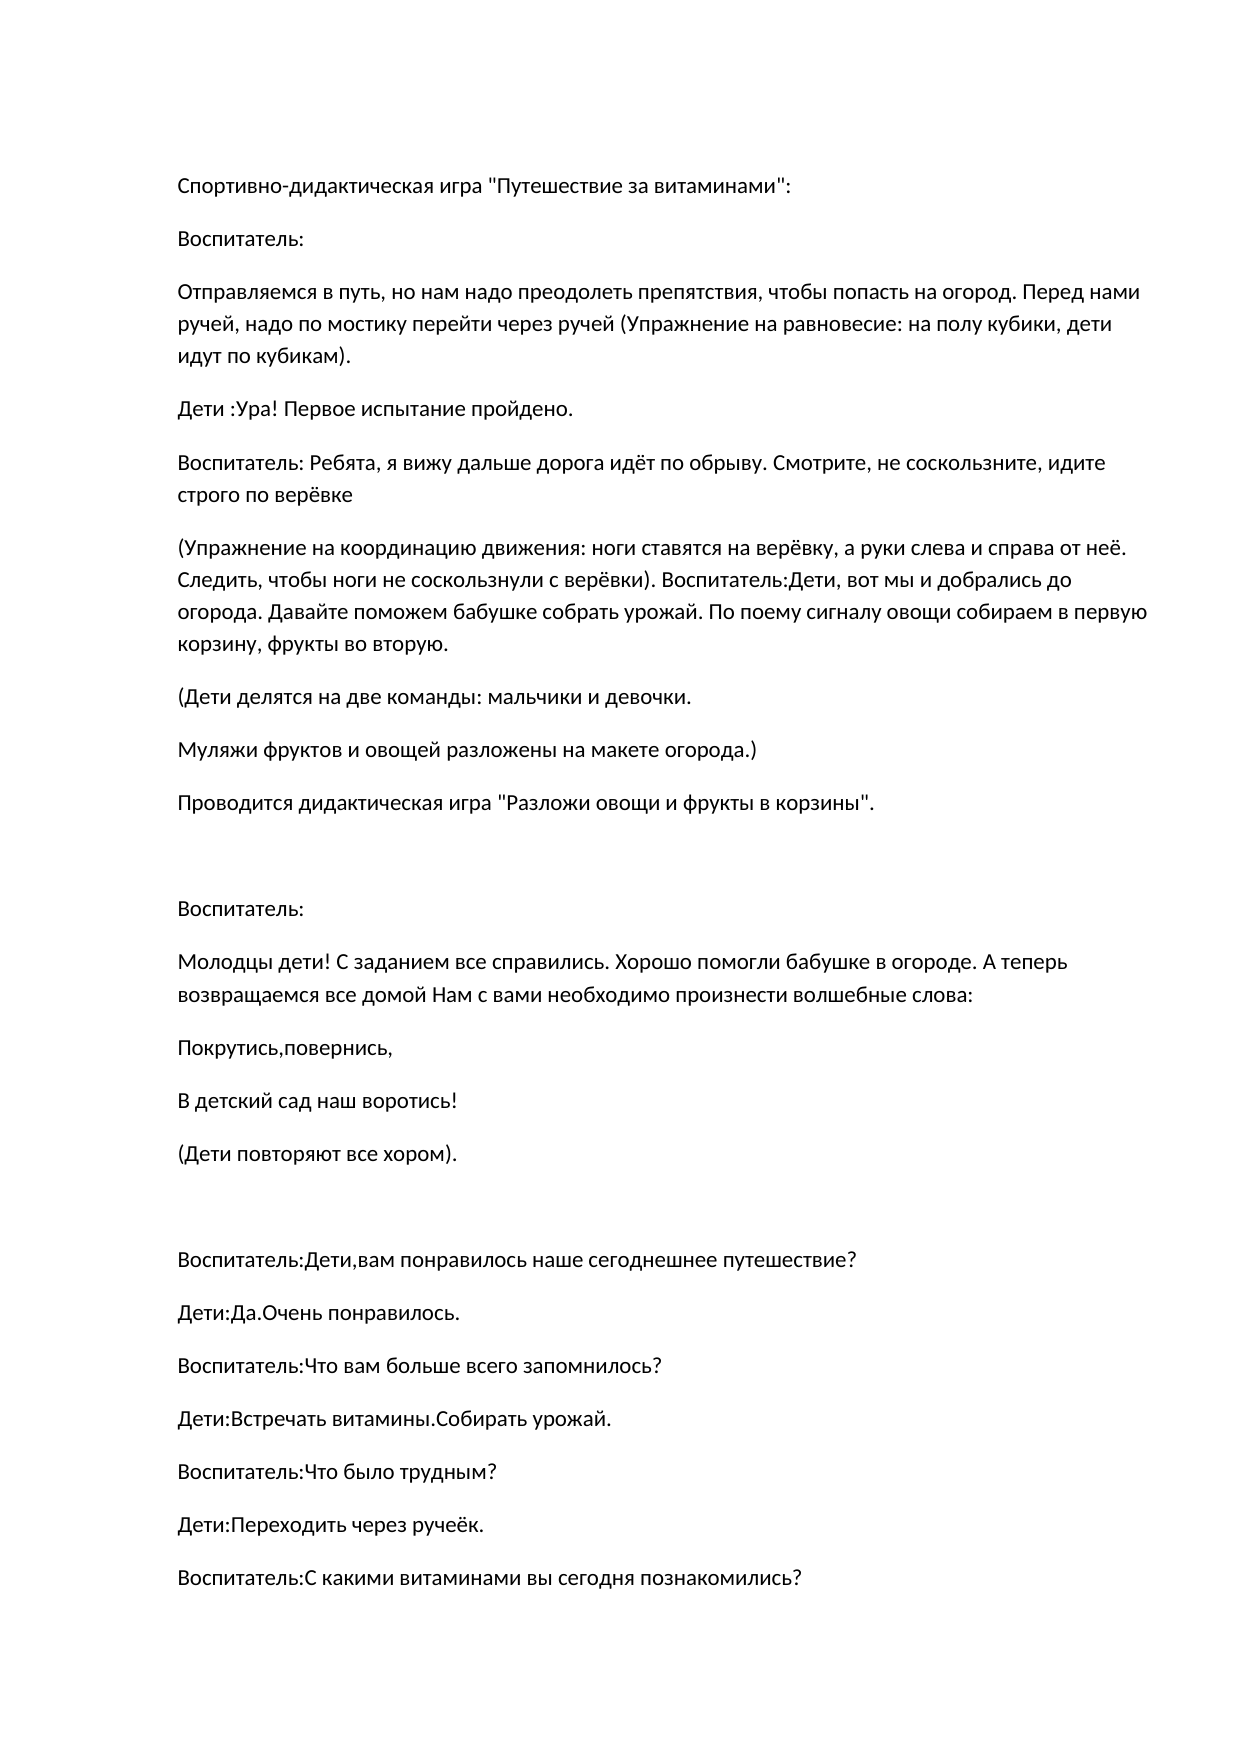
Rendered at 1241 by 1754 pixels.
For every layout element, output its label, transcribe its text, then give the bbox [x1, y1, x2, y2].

text Молодцы дети! С заданием все справились. Хорошо помогли бабушке в огороде. А теперь возвращаемся все домой Нам с вами необходимо произнести волшебные слова: [177, 947, 1152, 1008]
text (Дети делятся на две команды: мальчики и девочки. [177, 682, 1152, 710]
text Дети:Да.Очень понравилось. [177, 1298, 1152, 1326]
text В детский сад наш воротись! [177, 1086, 1152, 1114]
text (Дети повторяют все хором). [177, 1139, 1152, 1167]
text Воспитатель: [177, 224, 1152, 252]
text Воспитатель:Что вам больше всего запомнилось? [177, 1351, 1152, 1379]
text Дети:Переходить через ручеёк. [177, 1510, 1152, 1538]
text Покрутись,повернись, [177, 1033, 1152, 1061]
text Воспитатель:Дети,вам понравилось наше сегоднешнее путешествие? [177, 1245, 1152, 1273]
text (Упражнение на координацию движения: ноги ставятся на верёвку, а руки слева и справа от неё. Следить, чтобы ноги не соскользнули с верёвки). Воспитатель:Дети, вот мы и добрались до огорода. Давайте поможем бабушке собрать урожай. По поему сигналу овощи собираем в первую корзину, фрукты во вторую. [177, 533, 1152, 657]
text Воспитатель: Ребята, я вижу дальше дорога идёт по обрыву. Смотрите, не соскользните, идите строго по верёвке [177, 448, 1152, 508]
text Отправляемся в путь, но нам надо преодолеть препятствия, чтобы попасть на огород. Перед нами ручей, надо по мостику перейти через ручей (Упражнение на равновесие: на полу кубики, дети идут по кубикам). [177, 277, 1152, 369]
text Дети :Ура! Первое испытание пройдено. [177, 394, 1152, 423]
text Спортивно-дидактическая игра "Путешествие за витаминами": [177, 171, 1152, 199]
text Дети:Встречать витамины.Собирать урожай. [177, 1404, 1152, 1432]
text Муляжи фруктов и овощей разложены на макете огорода.) [177, 735, 1152, 763]
text Проводится дидактическая игра "Разложи овощи и фрукты в корзины". [177, 788, 1152, 816]
text Воспитатель: [177, 894, 1152, 922]
text Воспитатель:Что было трудным? [177, 1457, 1152, 1485]
text Воспитатель:С какими витаминами вы сегодня познакомились? [177, 1563, 1152, 1591]
